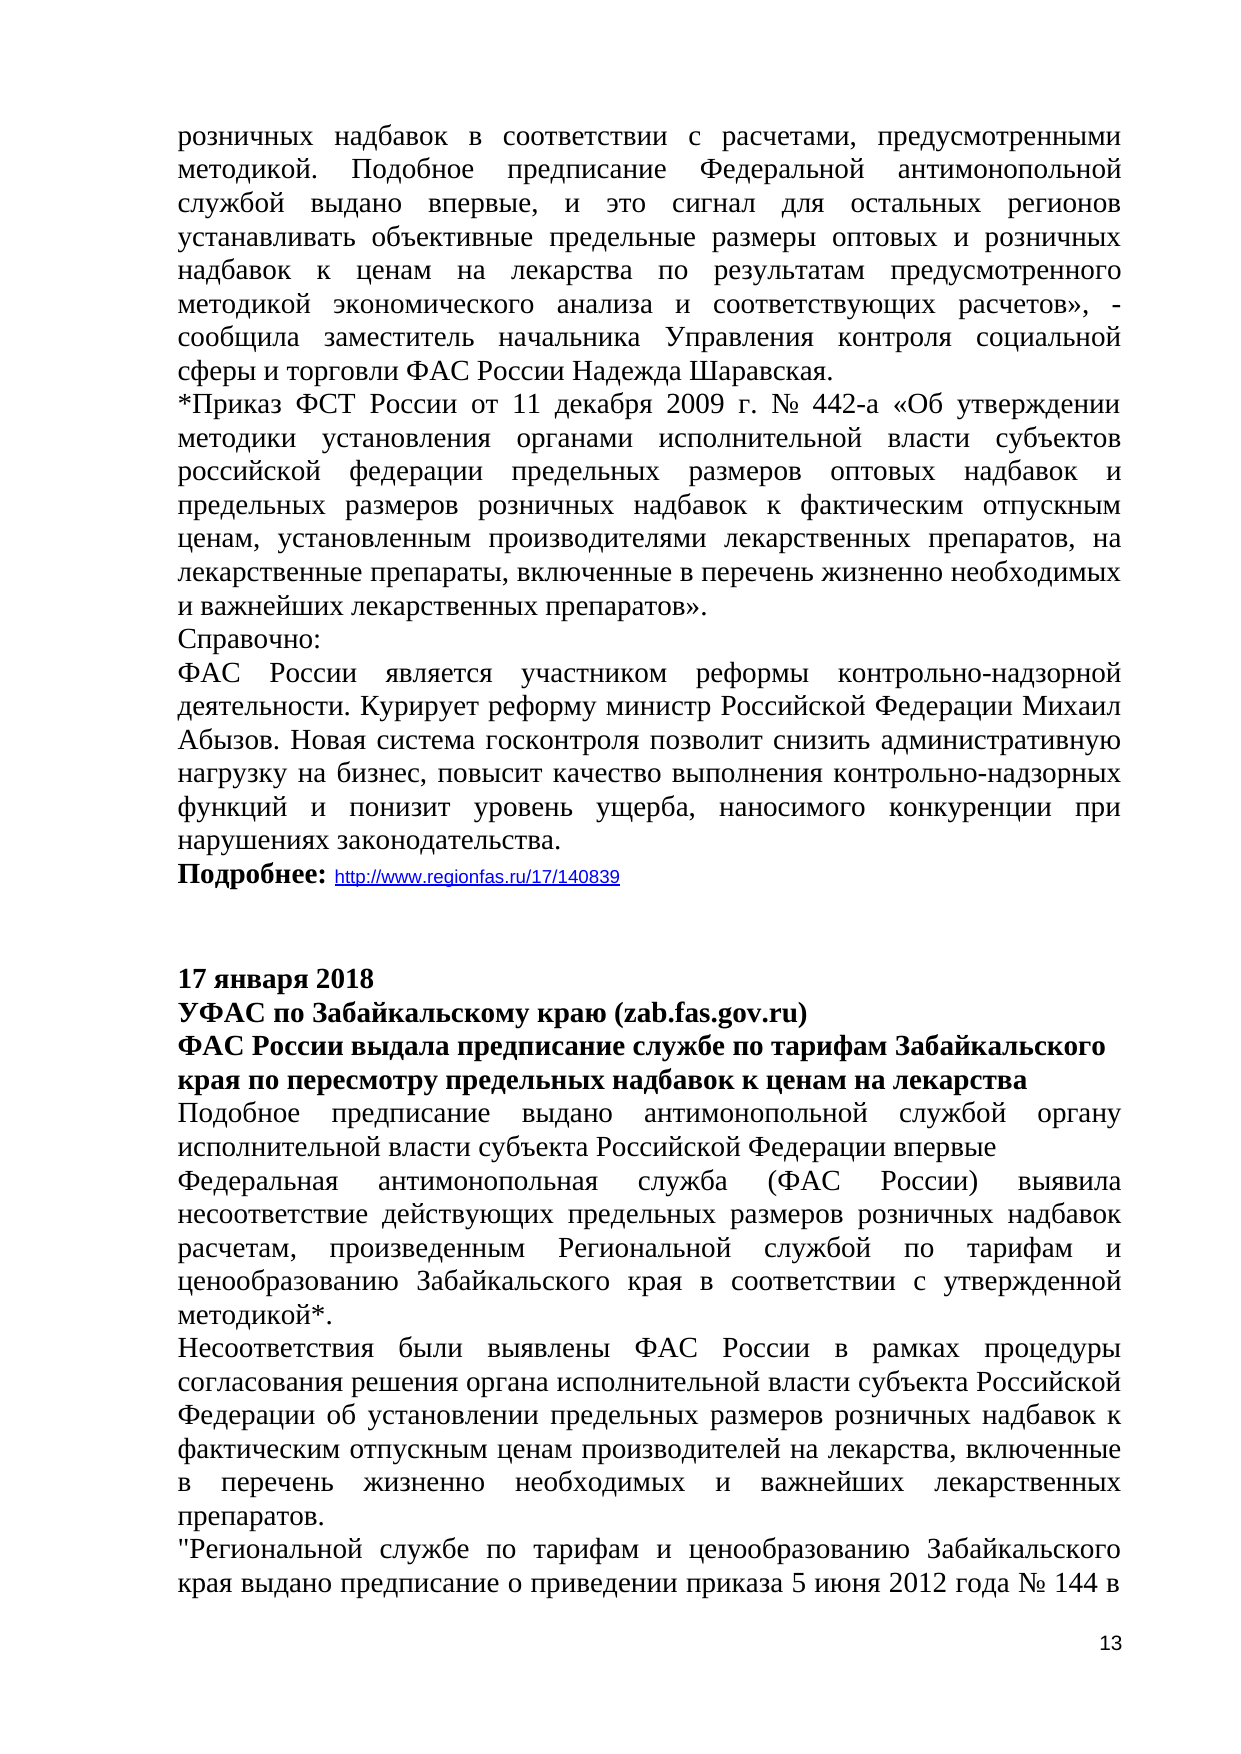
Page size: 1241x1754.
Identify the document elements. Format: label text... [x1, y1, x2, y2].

text Подобное предписание выдано антимонопольной службой органу исполнительной власти субъекта Российской Федерации впервые [177, 1096, 1122, 1163]
text 17 января 2018 УФАС по Забайкальскому краю (zab.fas.gov.ru) ФАС России выдала предписание службе по тарифам Забайкальского края по пересмотру предельных надбавок к ценам на лекарства [177, 961, 1122, 1096]
text Справочно: [177, 621, 1122, 655]
text *Приказ ФСТ России от 11 декабря 2009 г. № 442-а «Об утверждении методики установления органами исполнительной власти субъектов российской федерации предельных размеров оптовых надбавок и предельных размеров розничных надбавок к фактическим отпускным ценам, установленным производителями лекарственных препаратов, на лекарственные препараты, включенные в перечень жизненно необходимых и важнейших лекарственных препаратов». [177, 386, 1122, 621]
text Федеральная антимонопольная служба (ФАС России) выявила несоответствие действующих предельных размеров розничных надбавок расчетам, произведенным Региональной службой по тарифам и ценообразованию Забайкальского края в соответствии с утвержденной методикой*. [177, 1163, 1122, 1330]
text ФАС России является участником реформы контрольно-надзорной деятельности. Курирует реформу министр Российской Федерации Михаил Абызов. Новая система госконтроля позволит снизить административную нагрузку на бизнес, повысит качество выполнения контрольно-надзорных функций и понизит уровень ущерба, наносимого конкуренции при нарушениях законодательства. [177, 655, 1122, 856]
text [177, 118, 1122, 386]
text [177, 1532, 1122, 1599]
text Подробнее: http://www.regionfas.ru/17/140839 [334, 856, 1122, 889]
text Несоответствия были выявлены ФАС России в рамках процедуры согласования решения органа исполнительной власти субъекта Российской Федерации об установлении предельных размеров розничных надбавок к фактическим отпускным ценам производителей на лекарства, включенные в перечень жизненно необходимых и важнейших лекарственных препаратов. [177, 1330, 1122, 1532]
